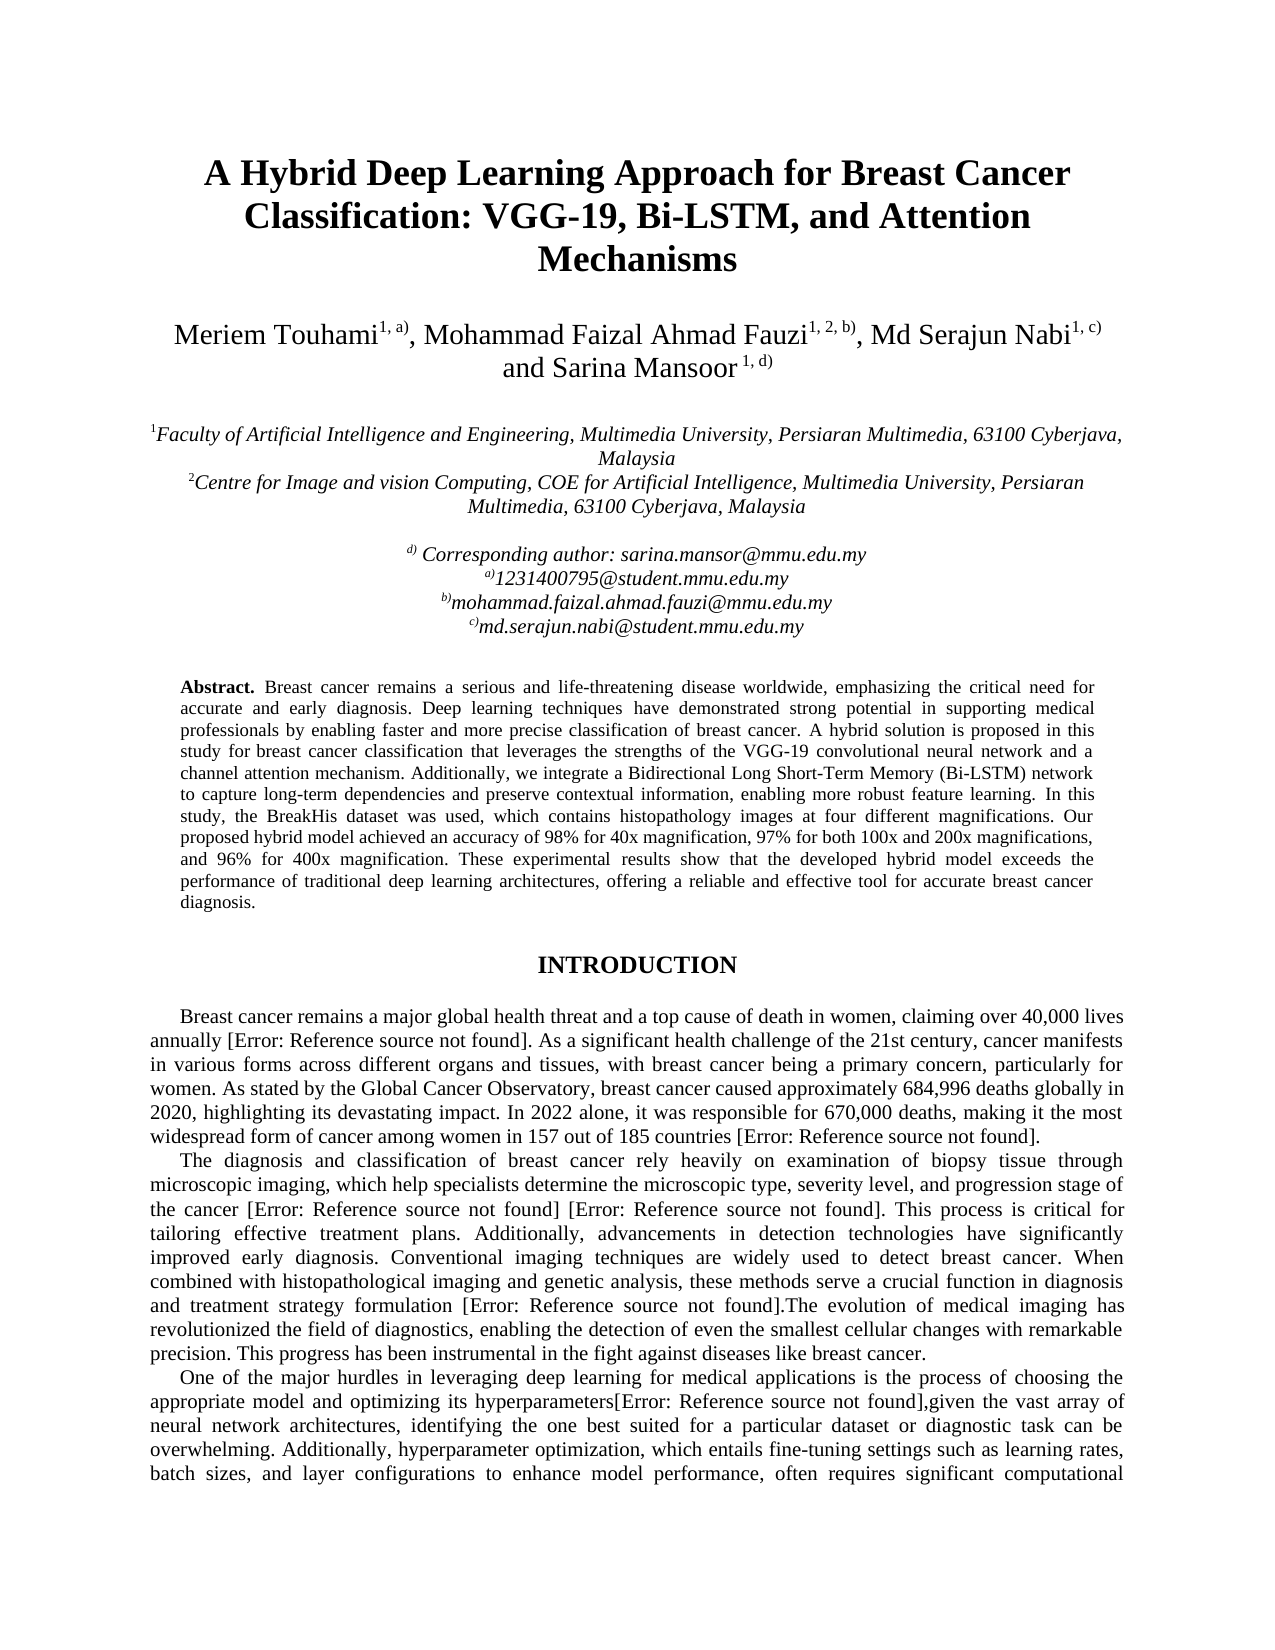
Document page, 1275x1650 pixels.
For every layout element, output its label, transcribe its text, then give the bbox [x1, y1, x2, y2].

text d) Corresponding author: sarina.mansor@mmu.edu.my [150, 518, 1125, 566]
text Meriem Touhami1, a), Mohammad Faizal Ahmad Fauzi1, 2, b), Md Serajun Nabi1, c) and Sarina Mansoor 1, d) [150, 317, 1125, 384]
text A Hybrid Deep Learning Approach for Breast Cancer Classification: VGG-19, Bi-LSTM, and Attention Mechanisms [150, 150, 1125, 279]
text a)1231400795@student.mmu.edu.my [150, 566, 1125, 590]
text 1Faculty of Artificial Intelligence and Engineering, Multimedia University, Persiaran Multimedia, 63100 Cyberjava, Malaysia [150, 421, 1125, 469]
text 2Centre for Image and vision Computing, COE for Artificial Intelligence, Multimedia University, Persiaran Multimedia, 63100 Cyberjava, Malaysia [150, 469, 1125, 518]
text Abstract. Breast cancer remains a serious and life-threatening disease worldwide, emphasizing the critical need for accurate and early diagnosis. Deep learning techniques have demonstrated strong potential in supporting medical professionals by enabling faster and more precise classification of breast cancer. A hybrid solution is proposed in this study for breast cancer classification that leverages the strengths of the VGG-19 convolutional neural network and a channel attention mechanism. Additionally, we integrate a Bidirectional Long Short-Term Memory (Bi-LSTM) network to capture long-term dependencies and preserve contextual information, enabling more robust feature learning. In this study, the BreakHis dataset was used, which contains histopathology images at four different magnifications. Our proposed hybrid model achieved an accuracy of 98% for 40x magnification, 97% for both 100x and 200x magnifications, and 96% for 400x magnification. These experimental results show that the developed hybrid model exceeds the performance of traditional deep learning architectures, offering a reliable and effective tool for accurate breast cancer diagnosis. [180, 676, 1095, 913]
subtitle Introduction [150, 950, 1125, 979]
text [150, 1365, 1125, 1485]
text b)mohammad.faizal.ahmad.fauzi@mmu.edu.my c)md.serajun.nabi@student.mmu.edu.my [150, 590, 1125, 638]
